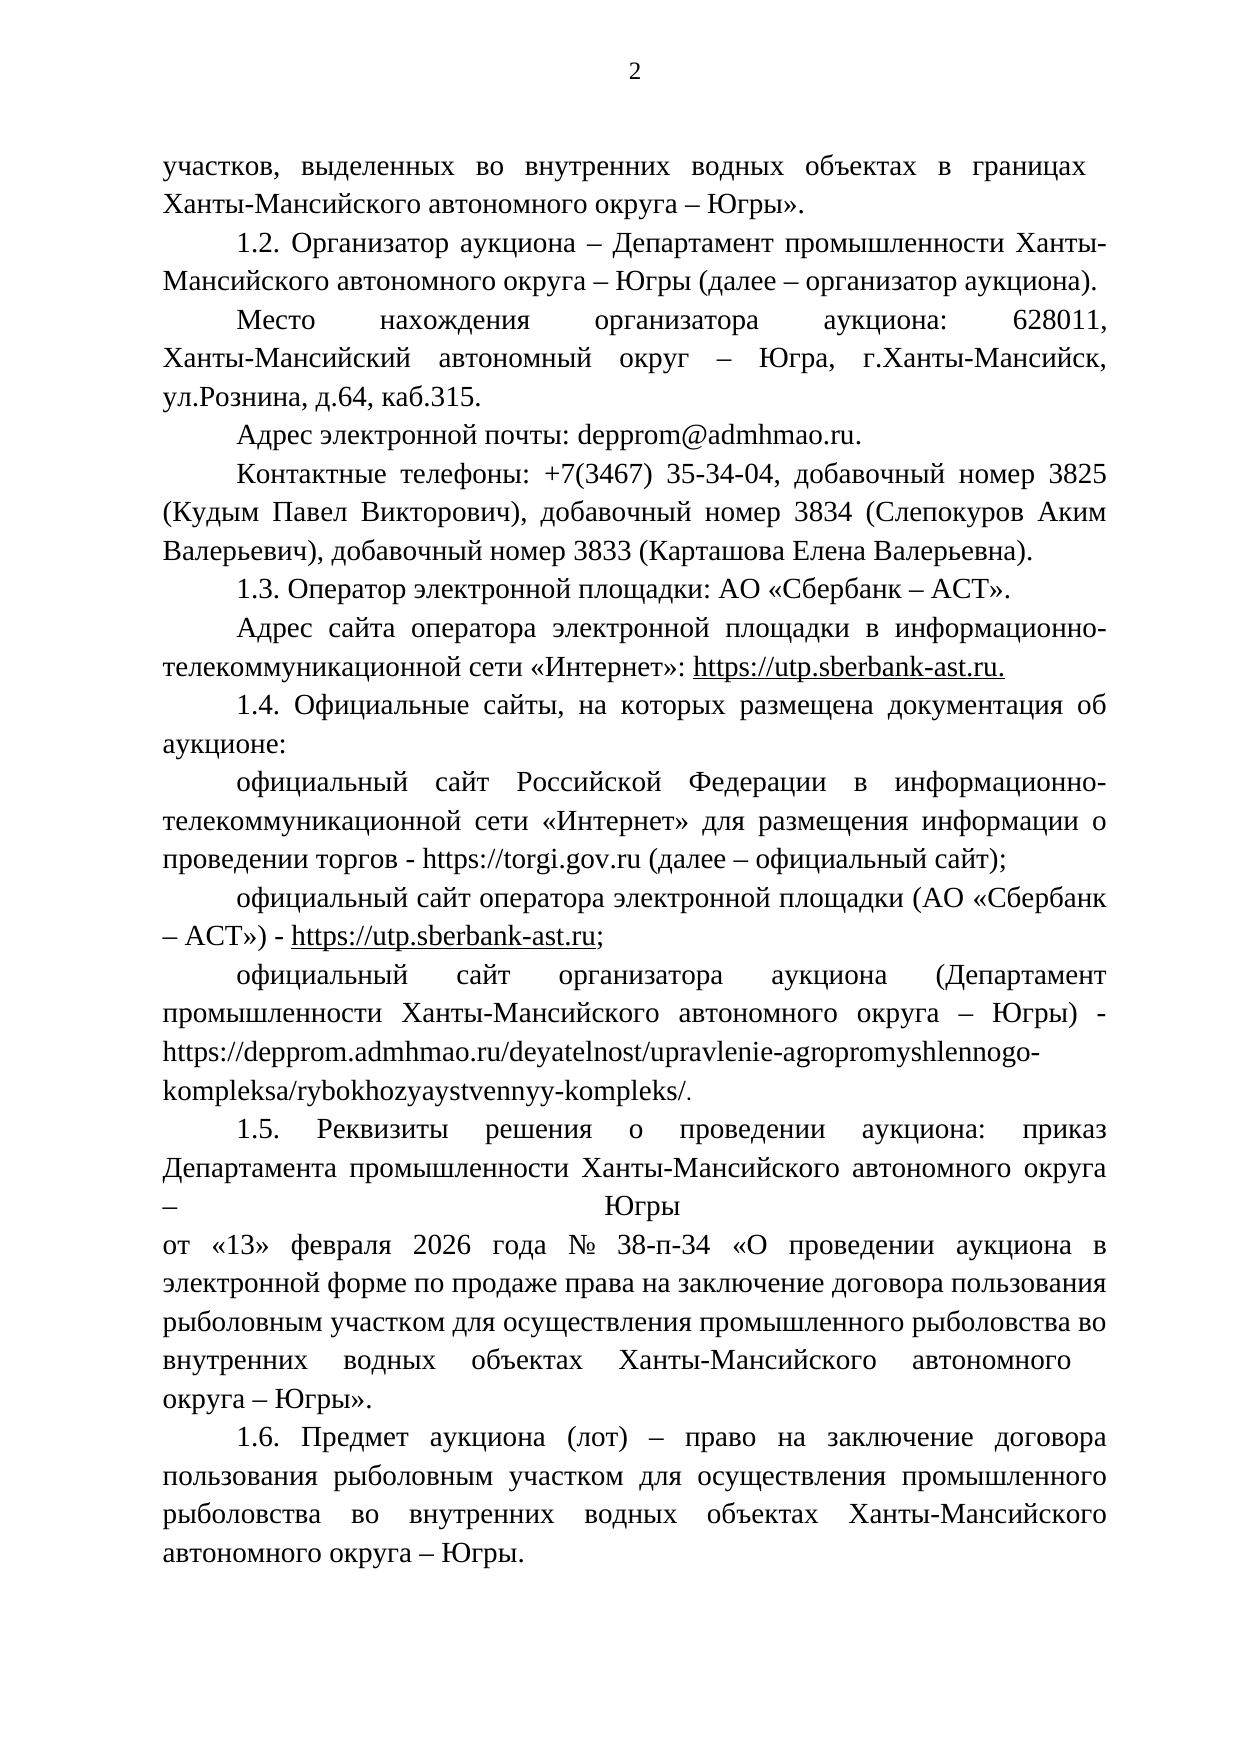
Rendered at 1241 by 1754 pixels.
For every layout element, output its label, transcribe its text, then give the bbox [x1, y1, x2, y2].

text Адрес сайта оператора электронной площадки в информационно-телекоммуникационной сети «Интернет»: https://utp.sberbank-ast.ru. [162, 610, 1107, 682]
text официальный сайт Российской Федерации в информационно-телекоммуникационной сети «Интернет» для размещения информации о проведении торгов - https://torgi.gov.ru (далее – официальный сайт); [162, 764, 1107, 875]
text 1.4. Официальные сайты, на которых размещена документация об аукционе: [162, 687, 1107, 759]
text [162, 148, 1107, 220]
text официальный сайт оператора электронной площадки (АО «Сбербанк – АСТ») - https://utp.sberbank-ast.ru; [162, 880, 1107, 952]
text Место нахождения организатора аукциона: 628011, Ханты-Мансийский автономный округ – Югра, г.Ханты-Мансийск, ул.Рознина, д.64, каб.315. [162, 302, 1107, 412]
text Адрес электронной почты: depprom@admhmao.ru. [162, 417, 1107, 451]
text 1.3. Оператор электронной площадки: АО «Сбербанк – АСТ». [162, 572, 1107, 605]
text 1.5. Реквизиты решения о проведении аукциона: приказ Департамента промышленности Ханты-Мансийского автономного округа – Югры от «13» февраля 2026 года № 38-п-34 «О проведении аукциона в электронной форме по продаже права на заключение договора пользования рыболовным участком для осуществления промышленного рыболовства во внутренних водных объектах Ханты-Мансийского автономного округа – Югры». [162, 1111, 1107, 1414]
text 1.6. Предмет аукциона (лот) – право на заключение договора пользования рыболовным участком для осуществления промышленного рыболовства во внутренних водных объектах Ханты-Мансийского автономного округа – Югры. [162, 1419, 1107, 1569]
text 1.2. Организатор аукциона – Департамент промышленности Ханты-Мансийского автономного округа – Югры (далее – организатор аукциона). [162, 225, 1107, 297]
text Контактные телефоны: +7(3467) 35-34-04, добавочный номер 3825 (Кудым Павел Викторович), добавочный номер 3834 (Слепокуров Аким Валерьевич), добавочный номер 3833 (Карташова Елена Валерьевна). [162, 456, 1107, 567]
text официальный сайт организатора аукциона (Департамент промышленности Ханты-Мансийского автономного округа – Югры) - https://depprom.admhmao.ru/deyatelnost/upravlenie-agropromyshlennogo-kompleksa/rybokhozyaystvennyy-kompleks/. [162, 957, 1107, 1106]
